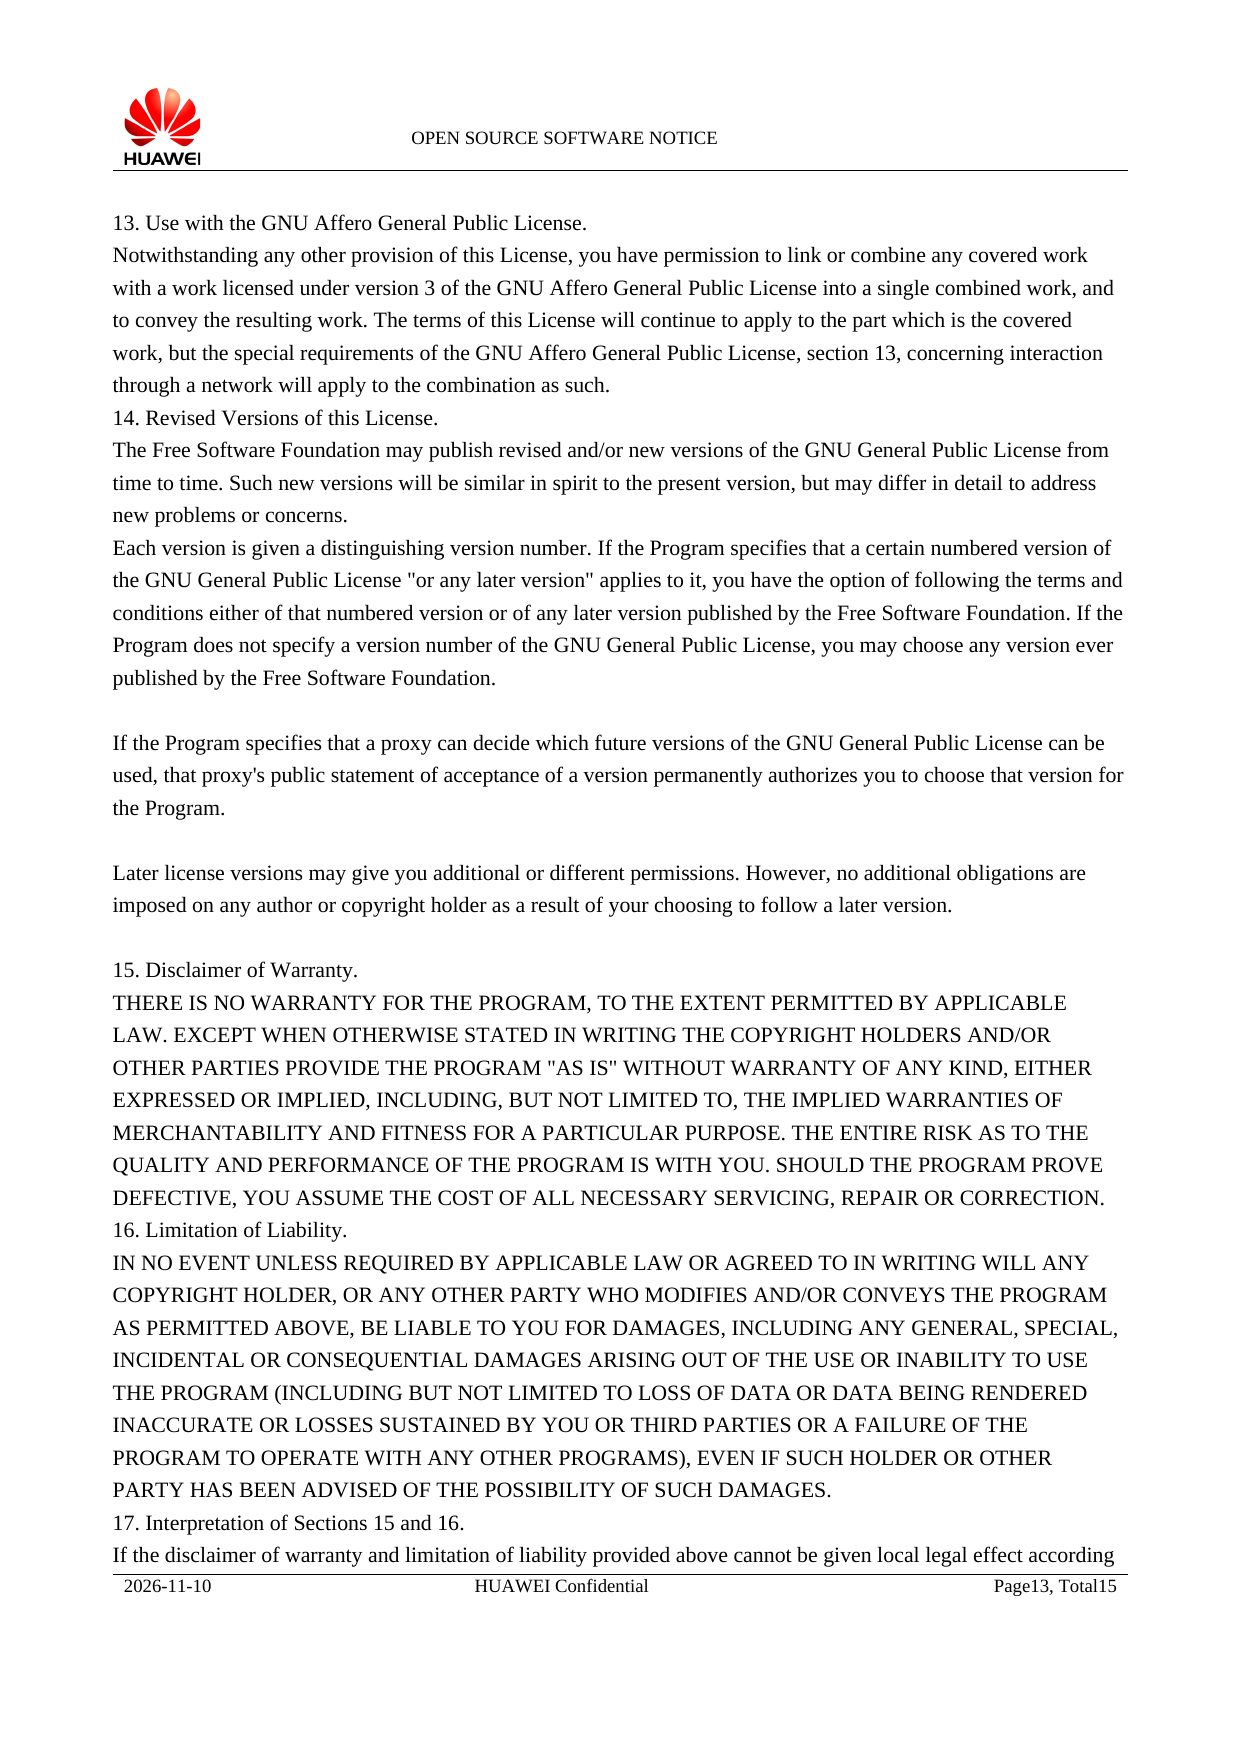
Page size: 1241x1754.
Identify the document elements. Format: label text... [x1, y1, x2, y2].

picture [124, 88, 201, 165]
